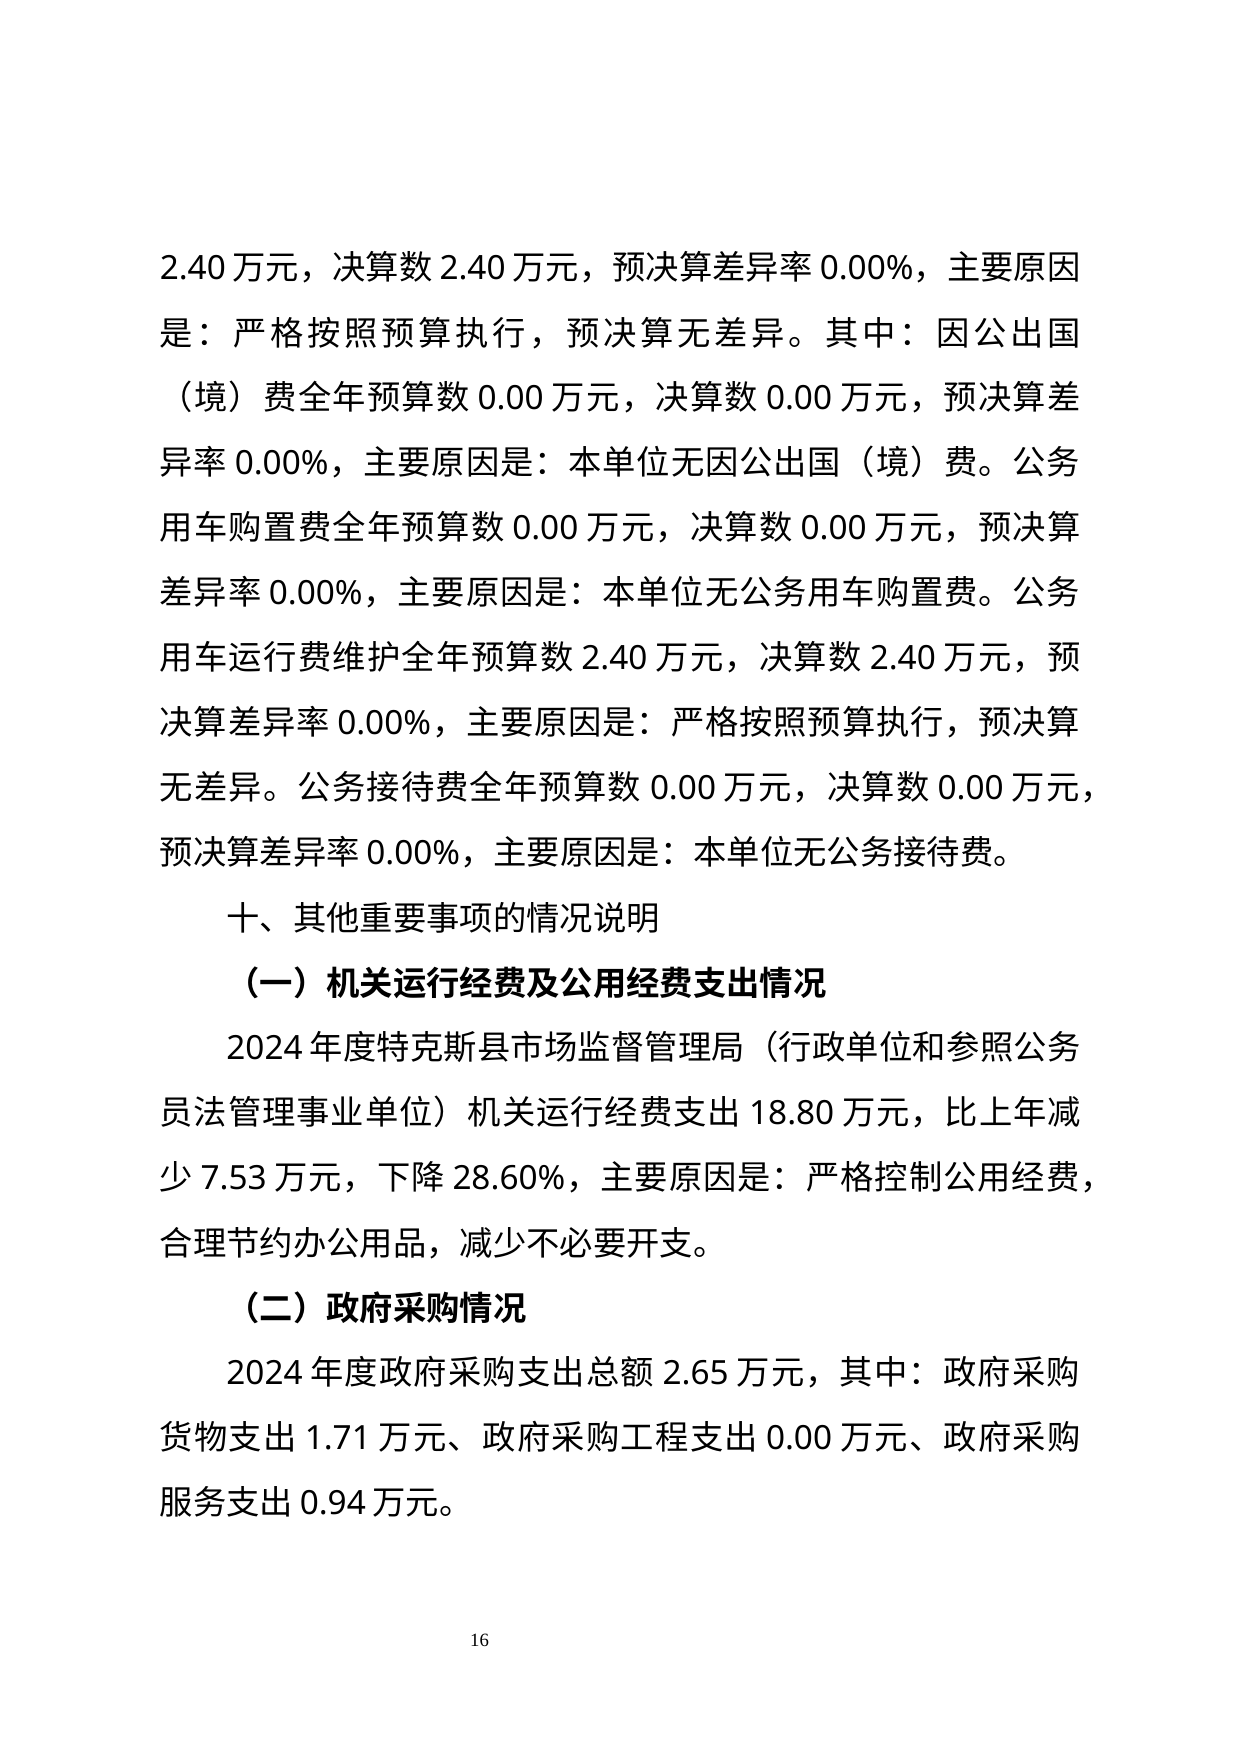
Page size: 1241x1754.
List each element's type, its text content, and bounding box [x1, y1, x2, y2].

text 2024年度政府采购支出总额2.65万元，其中：政府采购货物支出1.71万元、政府采购工程支出0.00万元、政府采购服务支出0.94万元。 [159, 1338, 1081, 1533]
text （一）机关运行经费及公用经费支出情况 [159, 948, 1081, 1013]
text （二）政府采购情况 [159, 1273, 1081, 1338]
text 十、其他重要事项的情况说明 [159, 883, 1081, 948]
text 2024年度特克斯县市场监督管理局（行政单位和参照公务员法管理事业单位）机关运行经费支出18.80万元，比上年减少7.53万元，下降28.60%，主要原因是：严格控制公用经费，合理节约办公用品，减少不必要开支。 [159, 1013, 1081, 1273]
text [159, 233, 1081, 883]
